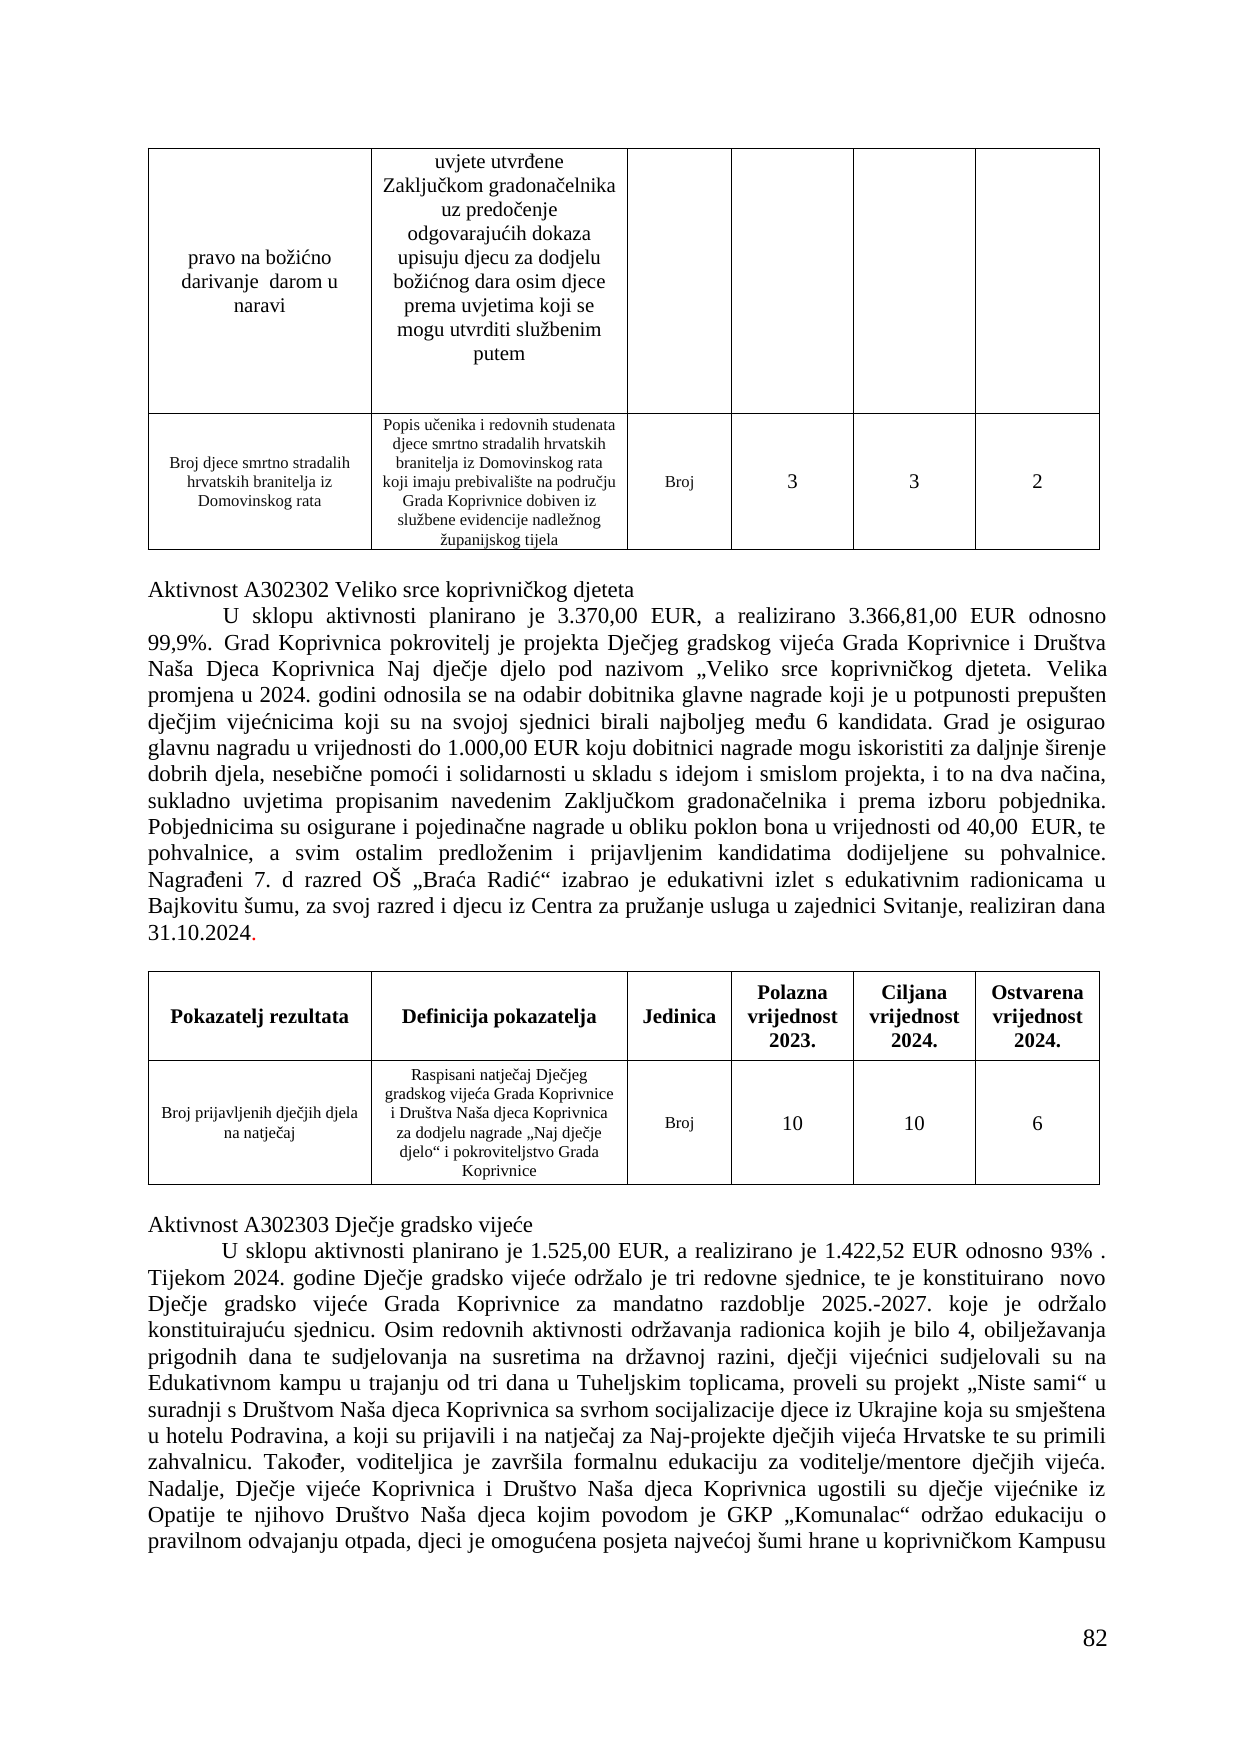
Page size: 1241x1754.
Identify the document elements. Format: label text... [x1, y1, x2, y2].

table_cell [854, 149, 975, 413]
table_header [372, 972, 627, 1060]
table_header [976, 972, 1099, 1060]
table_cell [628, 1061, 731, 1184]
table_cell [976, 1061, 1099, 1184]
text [148, 1237, 1107, 1554]
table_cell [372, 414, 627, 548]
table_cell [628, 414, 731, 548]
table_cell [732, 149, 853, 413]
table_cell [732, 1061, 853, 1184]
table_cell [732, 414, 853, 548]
text U sklopu aktivnosti planirano je 3.370,00 EUR, a realizirano 3.366,81,00 EUR odnosno 99,9%. Grad Koprivnica pokrovitelj je projekta Dječjeg gradskog vijeća Grada Koprivnice i Društva Naša Djeca Koprivnica Naj dječje djelo pod nazivom „Veliko srce koprivničkog djeteta. Velika promjena u 2024. godini odnosila se na odabir dobitnika glavne nagrade koji je u potpunosti prepušten dječjim vijećnicima koji su na svojoj sjednici birali najboljeg među 6 kandidata. Grad je osigurao glavnu nagradu u vrijednosti do 1.000,00 EUR koju dobitnici nagrade mogu iskoristiti za daljnje širenje dobrih djela, nesebične pomoći i solidarnosti u skladu s idejom i smislom projekta, i to na dva načina, sukladno uvjetima propisanim navedenim Zaključkom gradonačelnika i prema izboru pobjednika. Pobjednicima su osigurane i pojedinačne nagrade u obliku poklon bona u vrijednosti od 40,00 EUR, te pohvalnice, a svim ostalim predloženim i prijavljenim kandidatima dodijeljene su pohvalnice. Nagrađeni 7. d razred OŠ „Braća Radić“ izabrao je edukativni izlet s edukativnim radionicama u Bajkovitu šumu, za svoj razred i djecu iz Centra za pružanje usluga u zajednici Svitanje, realiziran dana 31.10.2024. [148, 602, 1107, 945]
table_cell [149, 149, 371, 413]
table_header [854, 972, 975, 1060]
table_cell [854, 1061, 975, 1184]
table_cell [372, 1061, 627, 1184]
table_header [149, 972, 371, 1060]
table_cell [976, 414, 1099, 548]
text Aktivnost A302302 Veliko srce koprivničkog djeteta [148, 576, 1107, 602]
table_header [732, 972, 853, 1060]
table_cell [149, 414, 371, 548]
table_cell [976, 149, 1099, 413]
text Aktivnost A302303 Dječje gradsko vijeće [148, 1211, 1107, 1237]
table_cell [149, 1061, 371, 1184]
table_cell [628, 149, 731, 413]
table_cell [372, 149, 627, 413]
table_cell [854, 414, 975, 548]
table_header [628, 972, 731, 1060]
